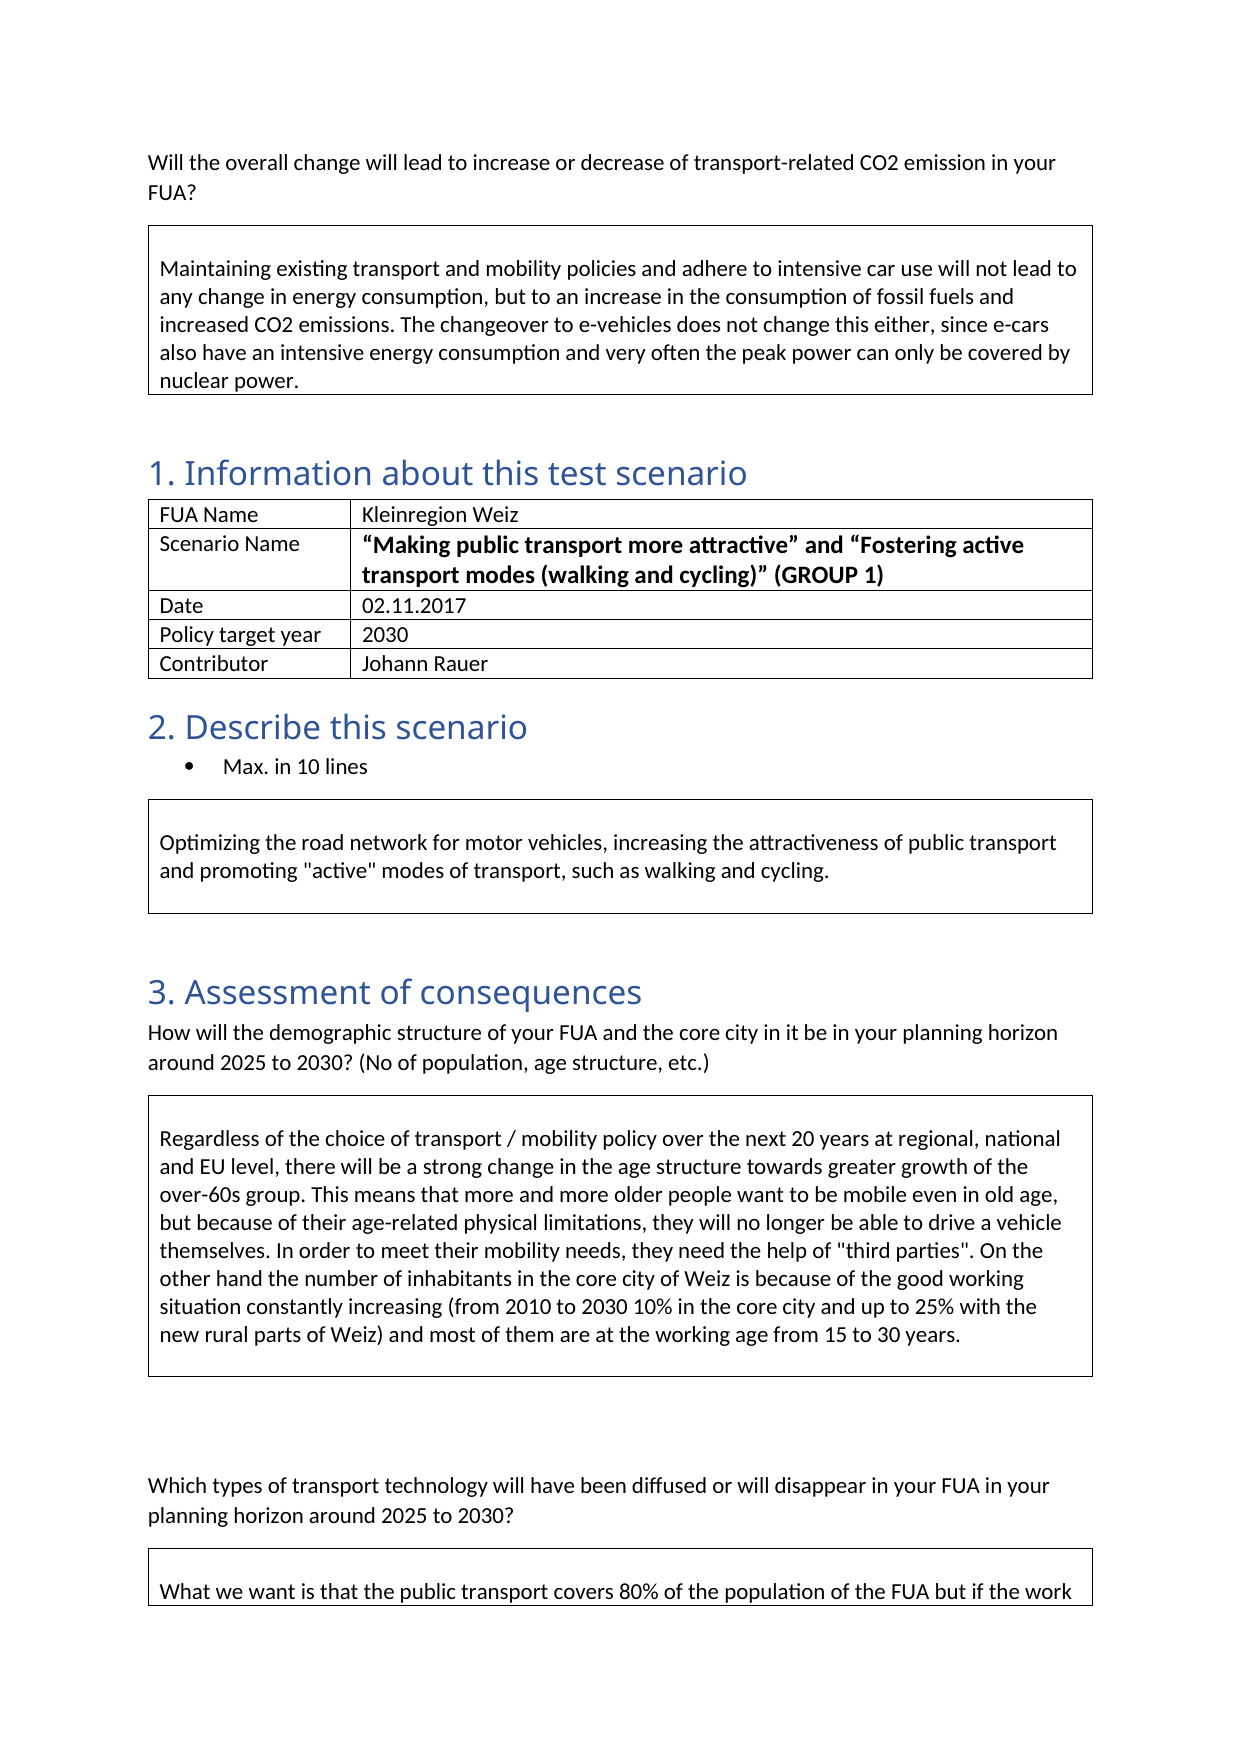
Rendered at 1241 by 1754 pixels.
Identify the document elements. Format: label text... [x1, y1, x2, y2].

table_cell Contributor [149, 649, 350, 677]
text Which types of transport technology will have been diffused or will disappear in your FUA in your planning horizon around 2025 to 2030? [148, 1471, 1093, 1529]
table_cell 02.11.2017 [351, 591, 1092, 619]
table_header Optimizing the road network for motor vehicles, increasing the attractiveness of public transport and promoting "active" modes of transport, such as walking and cycling. [149, 800, 1092, 912]
subtitle 1. Information about this test scenario [148, 450, 1093, 496]
text Will the overall change will lead to increase or decrease of transport-related CO2 emission in your FUA? [148, 148, 1093, 206]
text How will the demographic structure of your FUA and the core city in it be in your planning horizon around 2025 to 2030? (No of population, age structure, etc.) [148, 1018, 1093, 1076]
table_header Maintaining existing transport and mobility policies and adhere to intensive car use will not lead to any change in energy consumption, but to an increase in the consumption of fossil fuels and increased CO2 emissions. The changeover to e-vehicles does not change this either, since e-cars also have an intensive energy consumption and very often the peak power can only be covered by nuclear power. [149, 226, 1092, 394]
table_cell Date [149, 591, 350, 619]
table_header FUA Name [149, 500, 350, 528]
subtitle 2. Describe this scenario [148, 703, 1093, 749]
table_header Regardless of the choice of transport / mobility policy over the next 20 years at regional, national and EU level, there will be a strong change in the age structure towards greater growth of the over-60s group. This means that more and more older people want to be mobile even in old age, but because of their age-related physical limitations, they will no longer be able to drive a vehicle themselves. In order to meet their mobility needs, they need the help of "third parties". On the other hand the number of inhabitants in the core city of Weiz is because of the good working situation constantly increasing (from 2010 to 2030 10% in the core city and up to 25% with the new rural parts of Weiz) and most of them are at the working age from 15 to 30 years. [149, 1096, 1092, 1376]
table_cell Scenario Name [149, 529, 350, 590]
table_cell Johann Rauer [351, 649, 1092, 677]
table_header Kleinregion Weiz [351, 500, 1092, 528]
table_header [149, 1549, 1092, 1605]
list Max. in 10 lines [185, 752, 1093, 780]
table_cell Policy target year [149, 620, 350, 648]
table_cell 2030 [351, 620, 1092, 648]
subtitle 3. Assessment of consequences [148, 969, 1093, 1014]
table_cell “Making public transport more attractive” and “Fostering active transport modes (walking and cycling)” (GROUP 1) [351, 529, 1092, 590]
